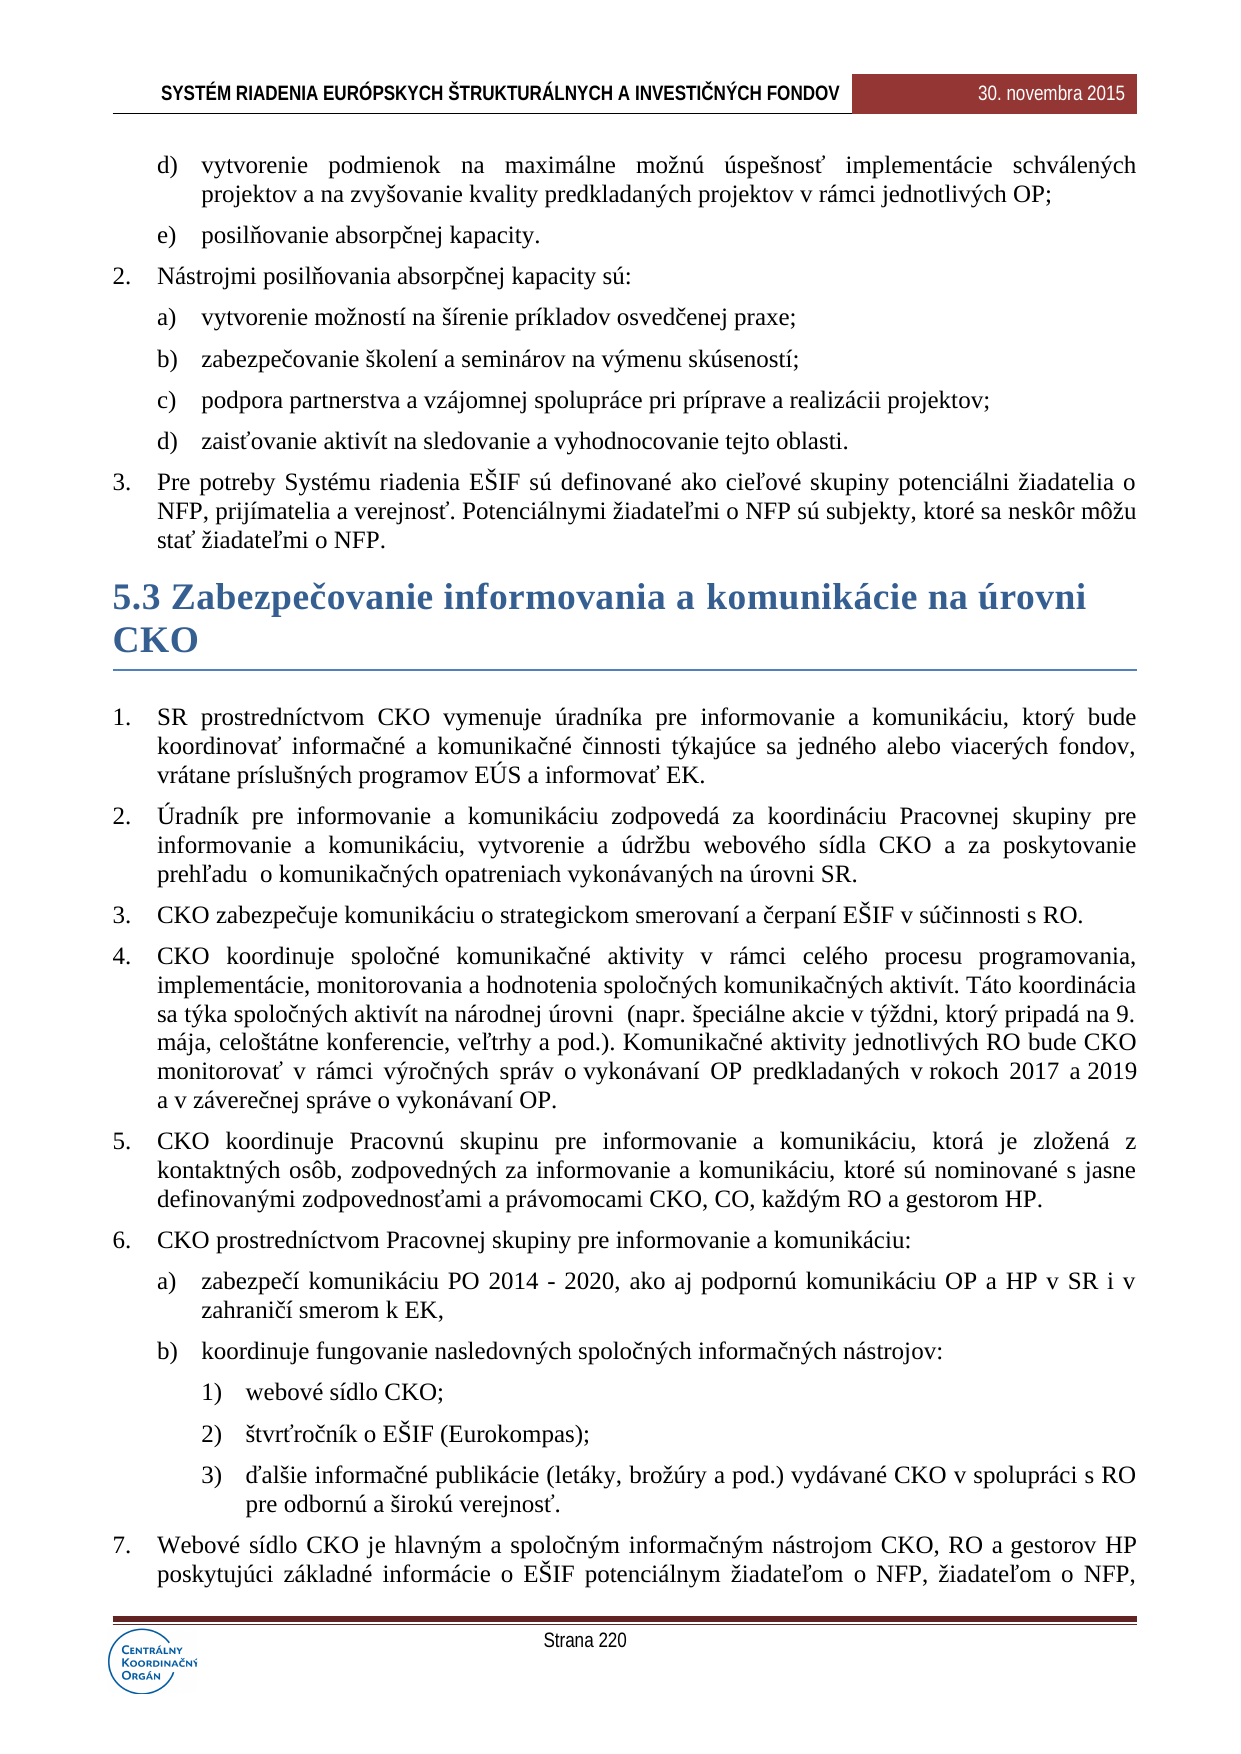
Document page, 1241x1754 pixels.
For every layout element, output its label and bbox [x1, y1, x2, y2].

picture [106, 1627, 198, 1693]
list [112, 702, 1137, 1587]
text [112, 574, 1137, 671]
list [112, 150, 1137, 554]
